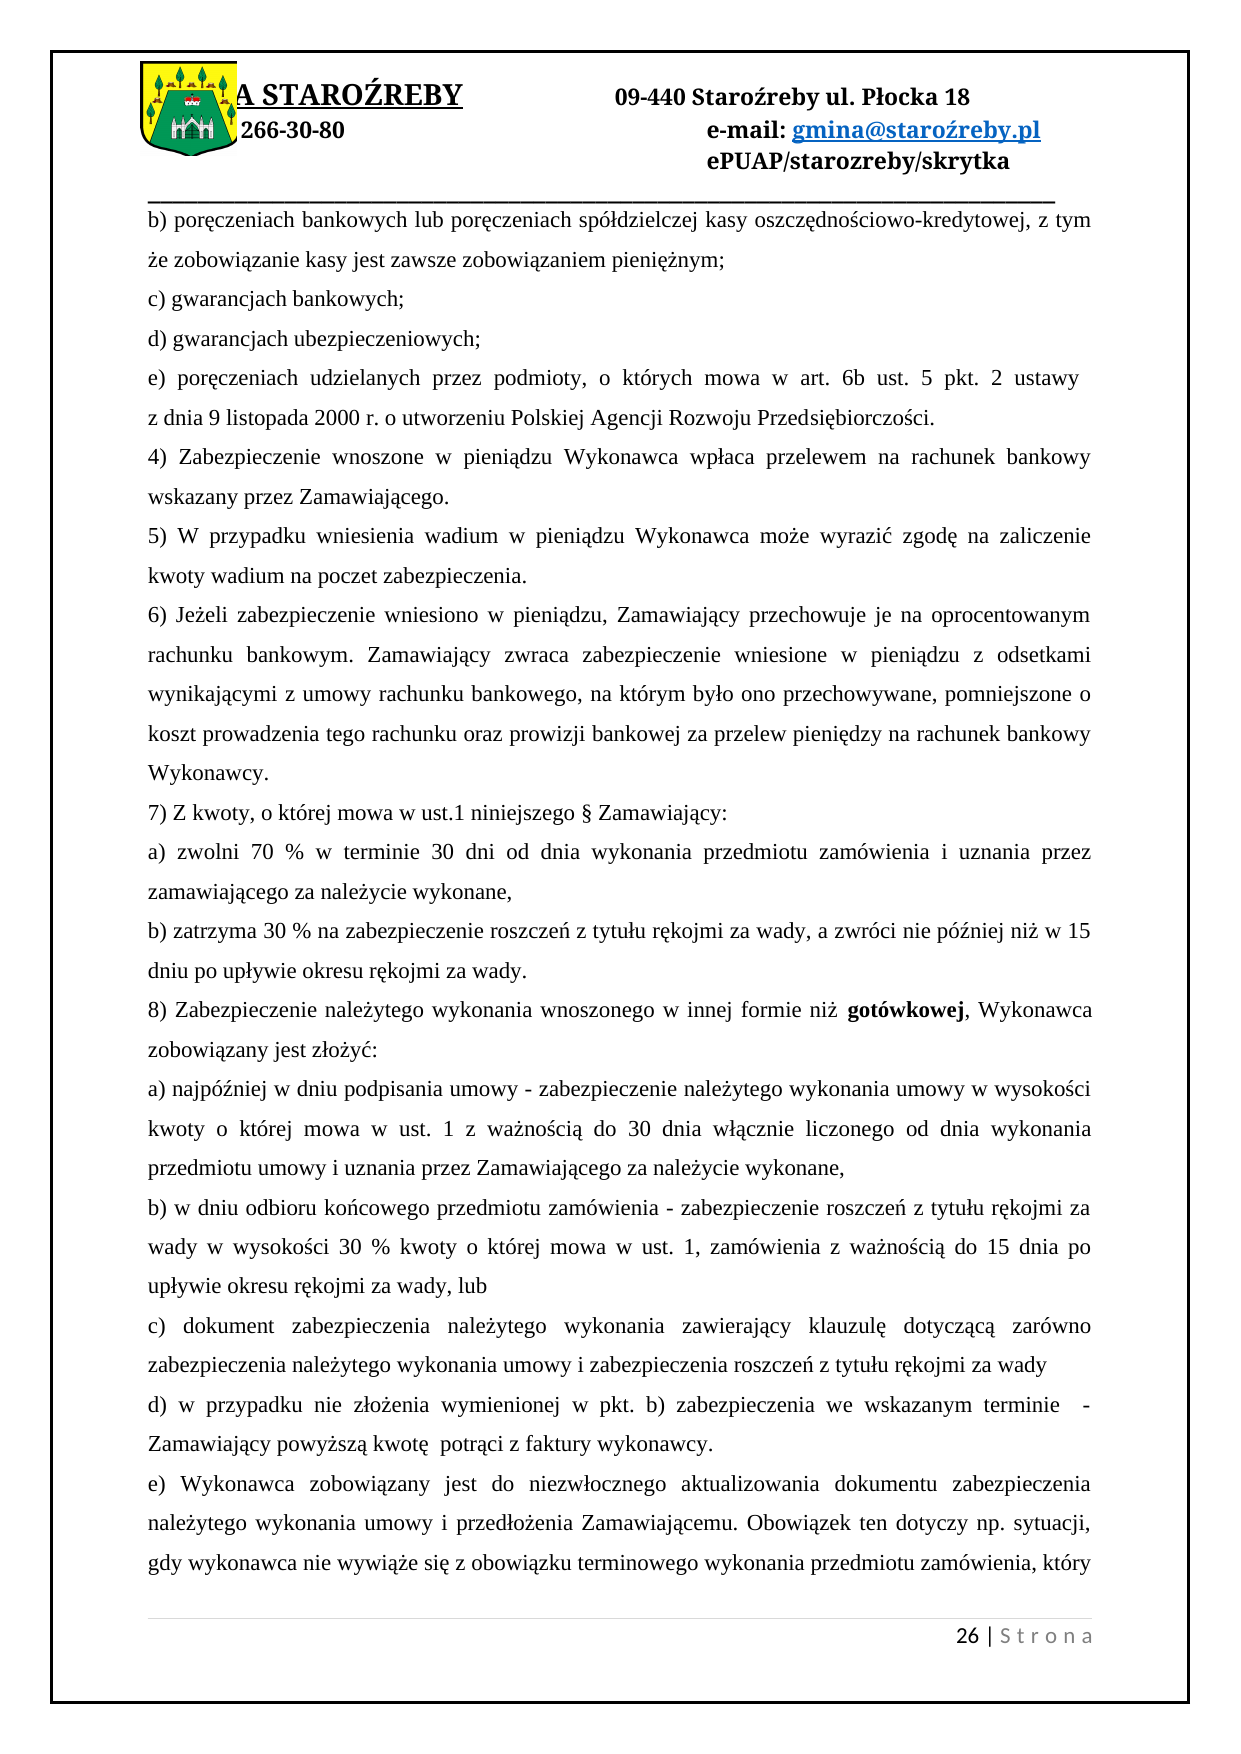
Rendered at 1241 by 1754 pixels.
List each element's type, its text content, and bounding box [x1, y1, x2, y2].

text c) dokument zabezpieczenia należytego wykonania zawierający klauzulę dotyczącą zarówno zabezpieczenia należytego wykonania umowy i zabezpieczenia roszczeń z tytułu rękojmi za wady [148, 1312, 1092, 1378]
text 4) Zabezpieczenie wnoszone w pieniądzu Wykonawca wpłaca przelewem na rachunek bankowy wskazany przez Zamawiającego. [148, 443, 1092, 509]
text b) w dniu odbioru końcowego przedmiotu zamówienia - zabezpieczenie roszczeń z tytułu rękojmi za wady w wysokości 30 % kwoty o której mowa w ust. 1, zamówienia z ważnością do 15 dnia po upływie okresu rękojmi za wady, lub [148, 1193, 1092, 1299]
text 8) Zabezpieczenie należytego wykonania wnoszonego w innej formie niż gotówkowej, Wykonawca zobowiązany jest złożyć: [148, 996, 1092, 1062]
text d) gwarancjach ubezpieczeniowych; [148, 325, 1092, 351]
text b) poręczeniach bankowych lub poręczeniach spółdzielczej kasy oszczędnościowo-kredytowej, z tym że zobowiązanie kasy jest zawsze zobowiązaniem pieniężnym; [148, 207, 1092, 272]
text c) gwarancjach bankowych; [148, 286, 1092, 312]
text a) najpóźniej w dniu podpisania umowy - zabezpieczenie należytego wykonania umowy w wysokości kwoty o której mowa w ust. 1 z ważnością do 30 dnia włącznie liczonego od dnia wykonania przedmiotu umowy i uznania przez Zamawiającego za należycie wykonane, [148, 1075, 1092, 1180]
text e) poręczeniach udzielanych przez podmioty, o których mowa w art. 6b ust. 5 pkt. 2 ustawy z dnia 9 listopada 2000 r. o utworzeniu Polskiej Agencji Rozwoju Przedsiębiorczości. [148, 364, 1092, 430]
text 5) W przypadku wniesienia wadium w pieniądzu Wykonawca może wyrazić zgodę na zaliczenie kwoty wadium na poczet zabezpieczenia. [148, 522, 1092, 588]
text b) zatrzyma 30 % na zabezpieczenie roszczeń z tytułu rękojmi za wady, a zwróci nie później niż w 15 dniu po upływie okresu rękojmi za wady. [148, 917, 1092, 983]
picture [140, 61, 237, 156]
text d) w przypadku nie złożenia wymienionej w pkt. b) zabezpieczenia we wskazanym terminie - Zamawiający powyższą kwotę potrąci z faktury wykonawcy. [148, 1391, 1092, 1457]
text 7) Z kwoty, o której mowa w ust.1 niniejszego § Zamawiający: [148, 799, 1092, 825]
text a) zwolni 70 % w terminie 30 dni od dnia wykonania przedmiotu zamówienia i uznania przez zamawiającego za należycie wykonane, [148, 838, 1092, 904]
text 6) Jeżeli zabezpieczenie wniesiono w pieniądzu, Zamawiający przechowuje je na oprocentowanym rachunku bankowym. Zamawiający zwraca zabezpieczenie wniesione w pieniądzu z odsetkami wynikającymi z umowy rachunku bankowego, na którym było ono przechowywane, pomniejszone o koszt prowadzenia tego rachunku oraz prowizji bankowej za przelew pieniędzy na rachunek bankowy Wykonawcy. [148, 601, 1092, 786]
